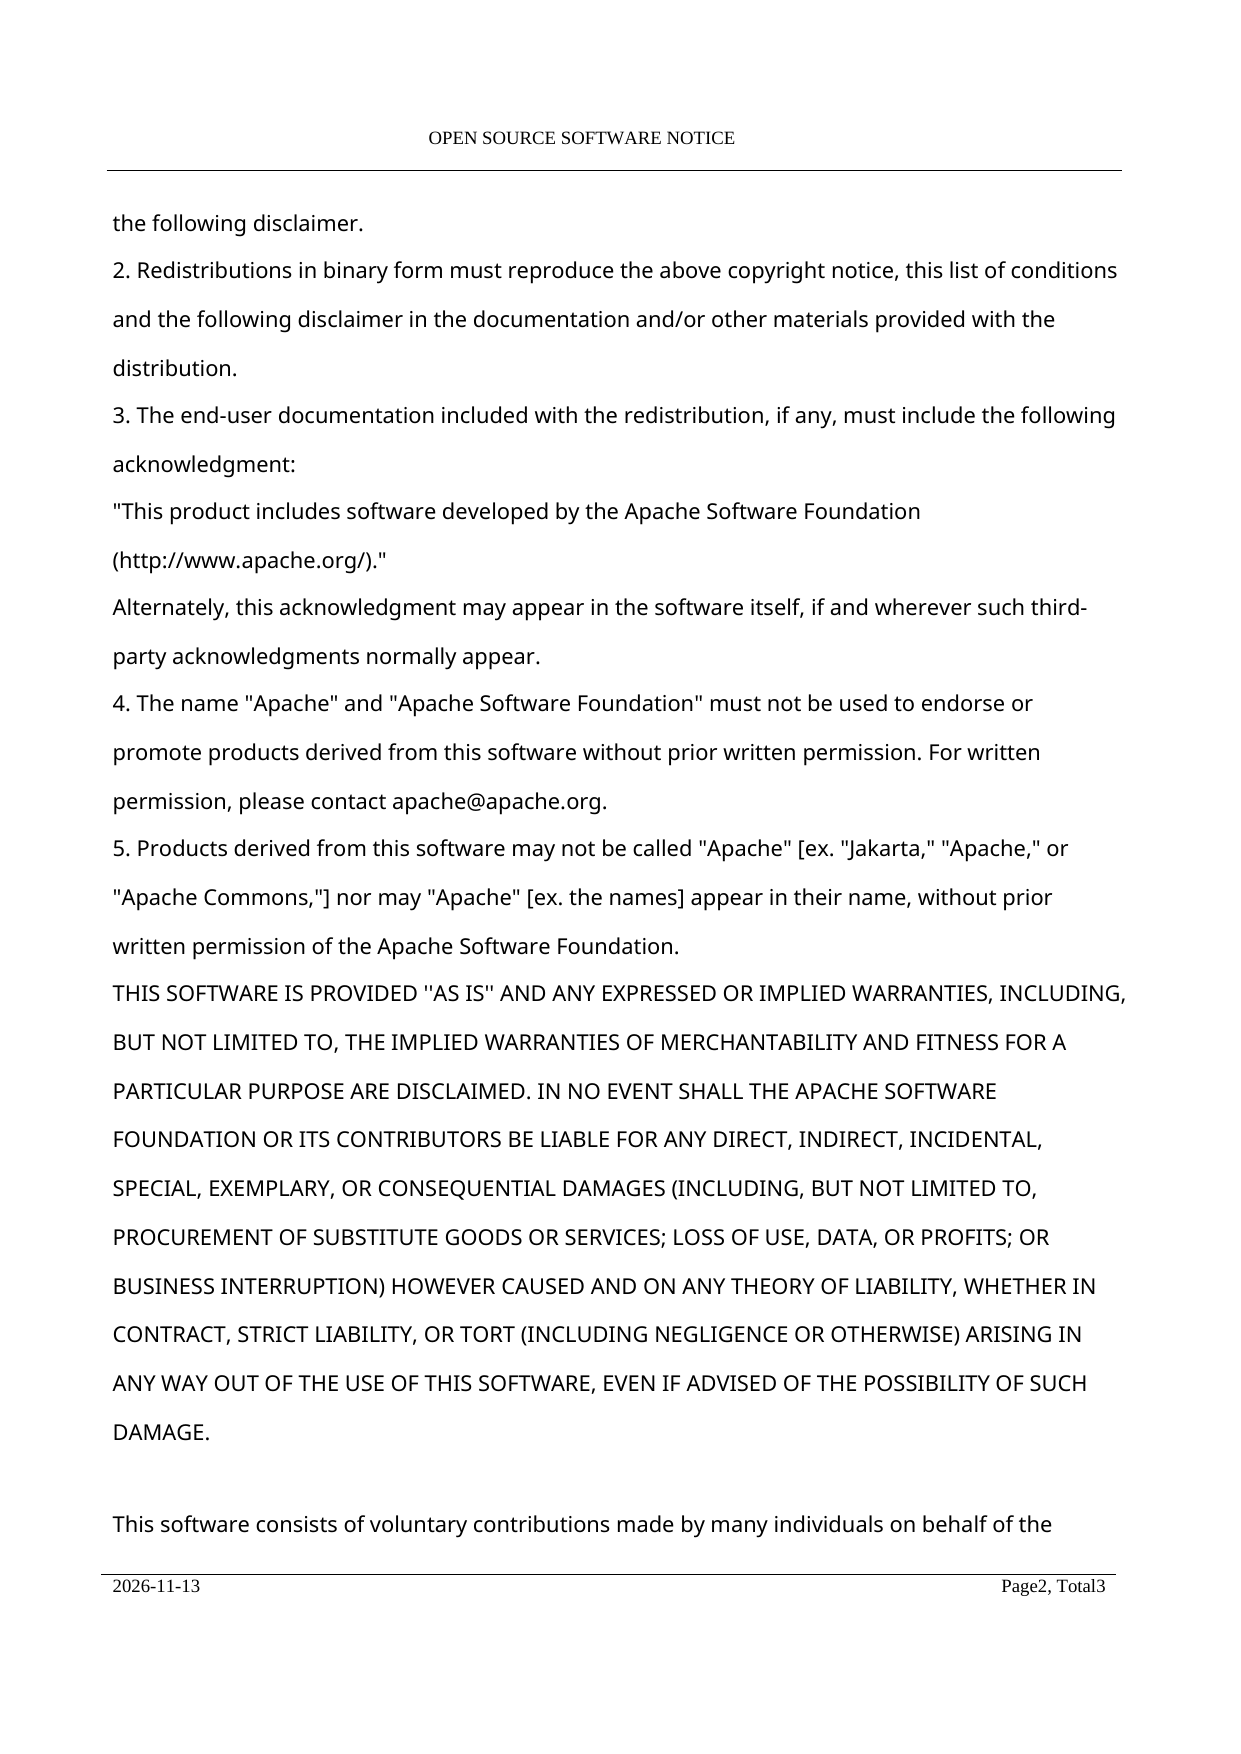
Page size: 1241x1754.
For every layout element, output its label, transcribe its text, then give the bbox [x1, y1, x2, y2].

text Alternately, this acknowledgment may appear in the software itself, if and wherever such third-party acknowledgments normally appear. [112, 591, 1128, 672]
text 5. Products derived from this software may not be called "Apache" [ex. "Jakarta," "Apache," or "Apache Commons,"] nor may "Apache" [ex. the names] appear in their name, without prior written permission of the Apache Software Foundation. [112, 832, 1128, 962]
text 2. Redistributions in binary form must reproduce the above copyright notice, this list of conditions and the following disclaimer in the documentation and/or other materials provided with the distribution. [112, 254, 1128, 384]
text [112, 206, 1128, 239]
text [112, 1508, 1128, 1541]
text "This product includes software developed by the Apache Software Foundation (http://www.apache.org/)." [112, 495, 1128, 576]
text 3. The end-user documentation included with the redistribution, if any, must include the following acknowledgment: [112, 399, 1128, 480]
text THIS SOFTWARE IS PROVIDED ''AS IS'' AND ANY EXPRESSED OR IMPLIED WARRANTIES, INCLUDING, BUT NOT LIMITED TO, THE IMPLIED WARRANTIES OF MERCHANTABILITY AND FITNESS FOR A PARTICULAR PURPOSE ARE DISCLAIMED. IN NO EVENT SHALL THE APACHE SOFTWARE FOUNDATION OR ITS CONTRIBUTORS BE LIABLE FOR ANY DIRECT, INDIRECT, INCIDENTAL, SPECIAL, EXEMPLARY, OR CONSEQUENTIAL DAMAGES (INCLUDING, BUT NOT LIMITED TO, PROCUREMENT OF SUBSTITUTE GOODS OR SERVICES; LOSS OF USE, DATA, OR PROFITS; OR BUSINESS INTERRUPTION) HOWEVER CAUSED AND ON ANY THEORY OF LIABILITY, WHETHER IN CONTRACT, STRICT LIABILITY, OR TORT (INCLUDING NEGLIGENCE OR OTHERWISE) ARISING IN ANY WAY OUT OF THE USE OF THIS SOFTWARE, EVEN IF ADVISED OF THE POSSIBILITY OF SUCH DAMAGE. [112, 977, 1128, 1448]
text 4. The name "Apache" and "Apache Software Foundation" must not be used to endorse or promote products derived from this software without prior written permission. For written permission, please contact apache@apache.org. [112, 687, 1128, 817]
